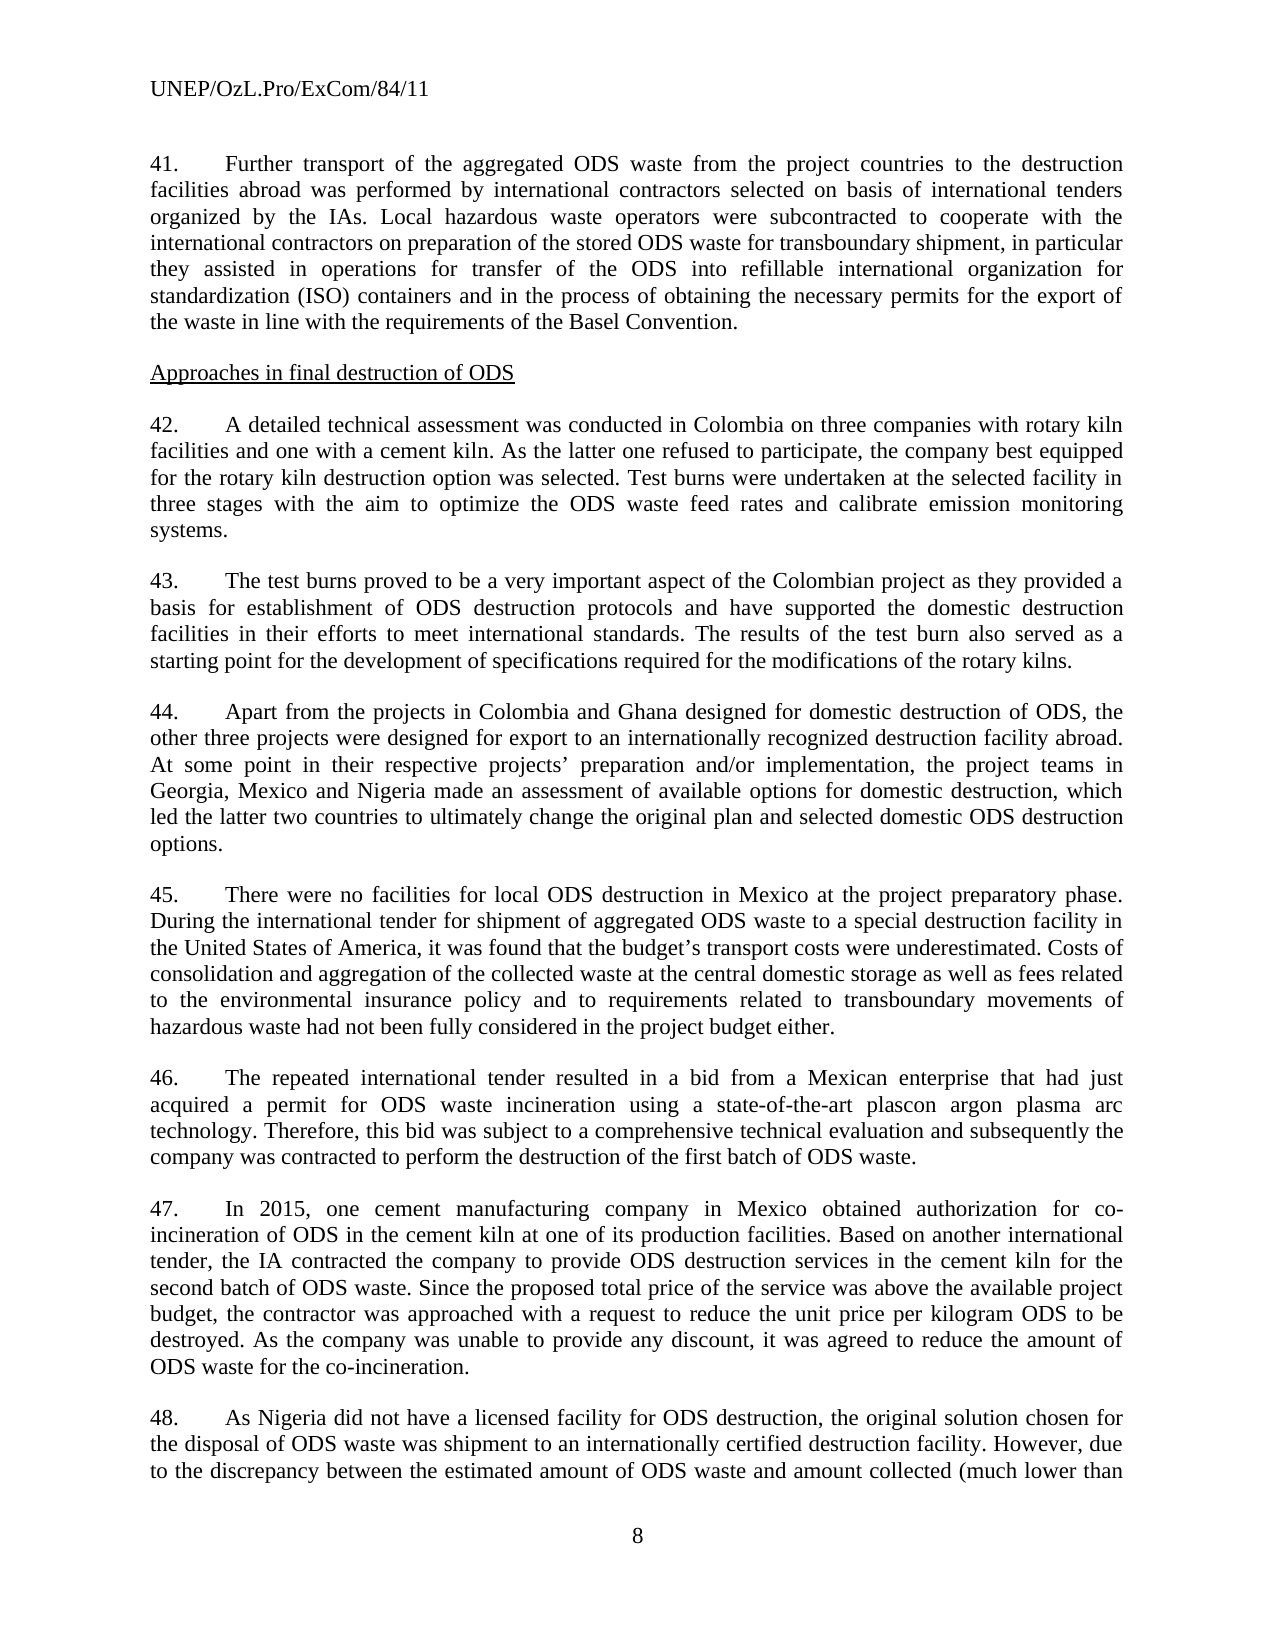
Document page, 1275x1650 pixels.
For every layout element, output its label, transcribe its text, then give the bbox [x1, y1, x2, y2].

list The repeated international tender resulted in a bid from a Mexican enterprise that had just acquired a permit for ODS waste incineration using a state-of-the-art plascon argon plasma arc technology. Therefore, this bid was subject to a comprehensive technical evaluation and subsequently the company was contracted to perform the destruction of the first batch of ODS waste. [150, 1064, 1125, 1170]
list Apart from the projects in Colombia and Ghana designed for domestic destruction of ODS, the other three projects were designed for export to an internationally recognized destruction facility abroad. At some point in their respective projects’ preparation and/or implementation, the project teams in Georgia, Mexico and Nigeria made an assessment of available options for domestic destruction, which led the latter two countries to ultimately change the original plan and selected domestic ODS destruction options. [150, 698, 1125, 856]
list There were no facilities for local ODS destruction in Mexico at the project preparatory phase. During the international tender for shipment of aggregated ODS waste to a special destruction facility in the United States of America, it was found that the budget’s transport costs were underestimated. Costs of consolidation and aggregation of the collected waste at the central domestic storage as well as fees related to the environmental insurance policy and to requirements related to transboundary movements of hazardous waste had not been fully considered in the project budget either. [150, 881, 1125, 1039]
list A detailed technical assessment was conducted in Colombia on three companies with rotary kiln facilities and one with a cement kiln. As the latter one refused to participate, the company best equipped for the rotary kiln destruction option was selected. Test burns were undertaken at the selected facility in three stages with the aim to optimize the ODS waste feed rates and calibrate emission monitoring systems. [150, 411, 1125, 543]
list Further transport of the aggregated ODS waste from the project countries to the destruction facilities abroad was performed by international contractors selected on basis of international tenders organized by the IAs. Local hazardous waste operators were subcontracted to cooperate with the international contractors on preparation of the stored ODS waste for transboundary shipment, in particular they assisted in operations for transfer of the ODS into refillable international organization for standardization (ISO) containers and in the process of obtaining the necessary permits for the export of the waste in line with the requirements of the Basel Convention. [150, 150, 1125, 334]
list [150, 1404, 1125, 1483]
text Approaches in final destruction of ODS [150, 359, 1125, 386]
list In 2015, one cement manufacturing company in Mexico obtained authorization for co-incineration of ODS in the cement kiln at one of its production facilities. Based on another international tender, the IA contracted the company to provide ODS destruction services in the cement kiln for the second batch of ODS waste. Since the proposed total price of the service was above the available project budget, the contractor was approached with a request to reduce the unit price per kilogram ODS to be destroyed. As the company was unable to provide any discount, it was agreed to reduce the amount of ODS waste for the co-incineration. [150, 1195, 1125, 1379]
list The test burns proved to be a very important aspect of the Colombian project as they provided a basis for establishment of ODS destruction protocols and have supported the domestic destruction facilities in their efforts to meet international standards. The results of the test burn also served as a starting point for the development of specifications required for the modifications of the rotary kilns. [150, 568, 1125, 673]
